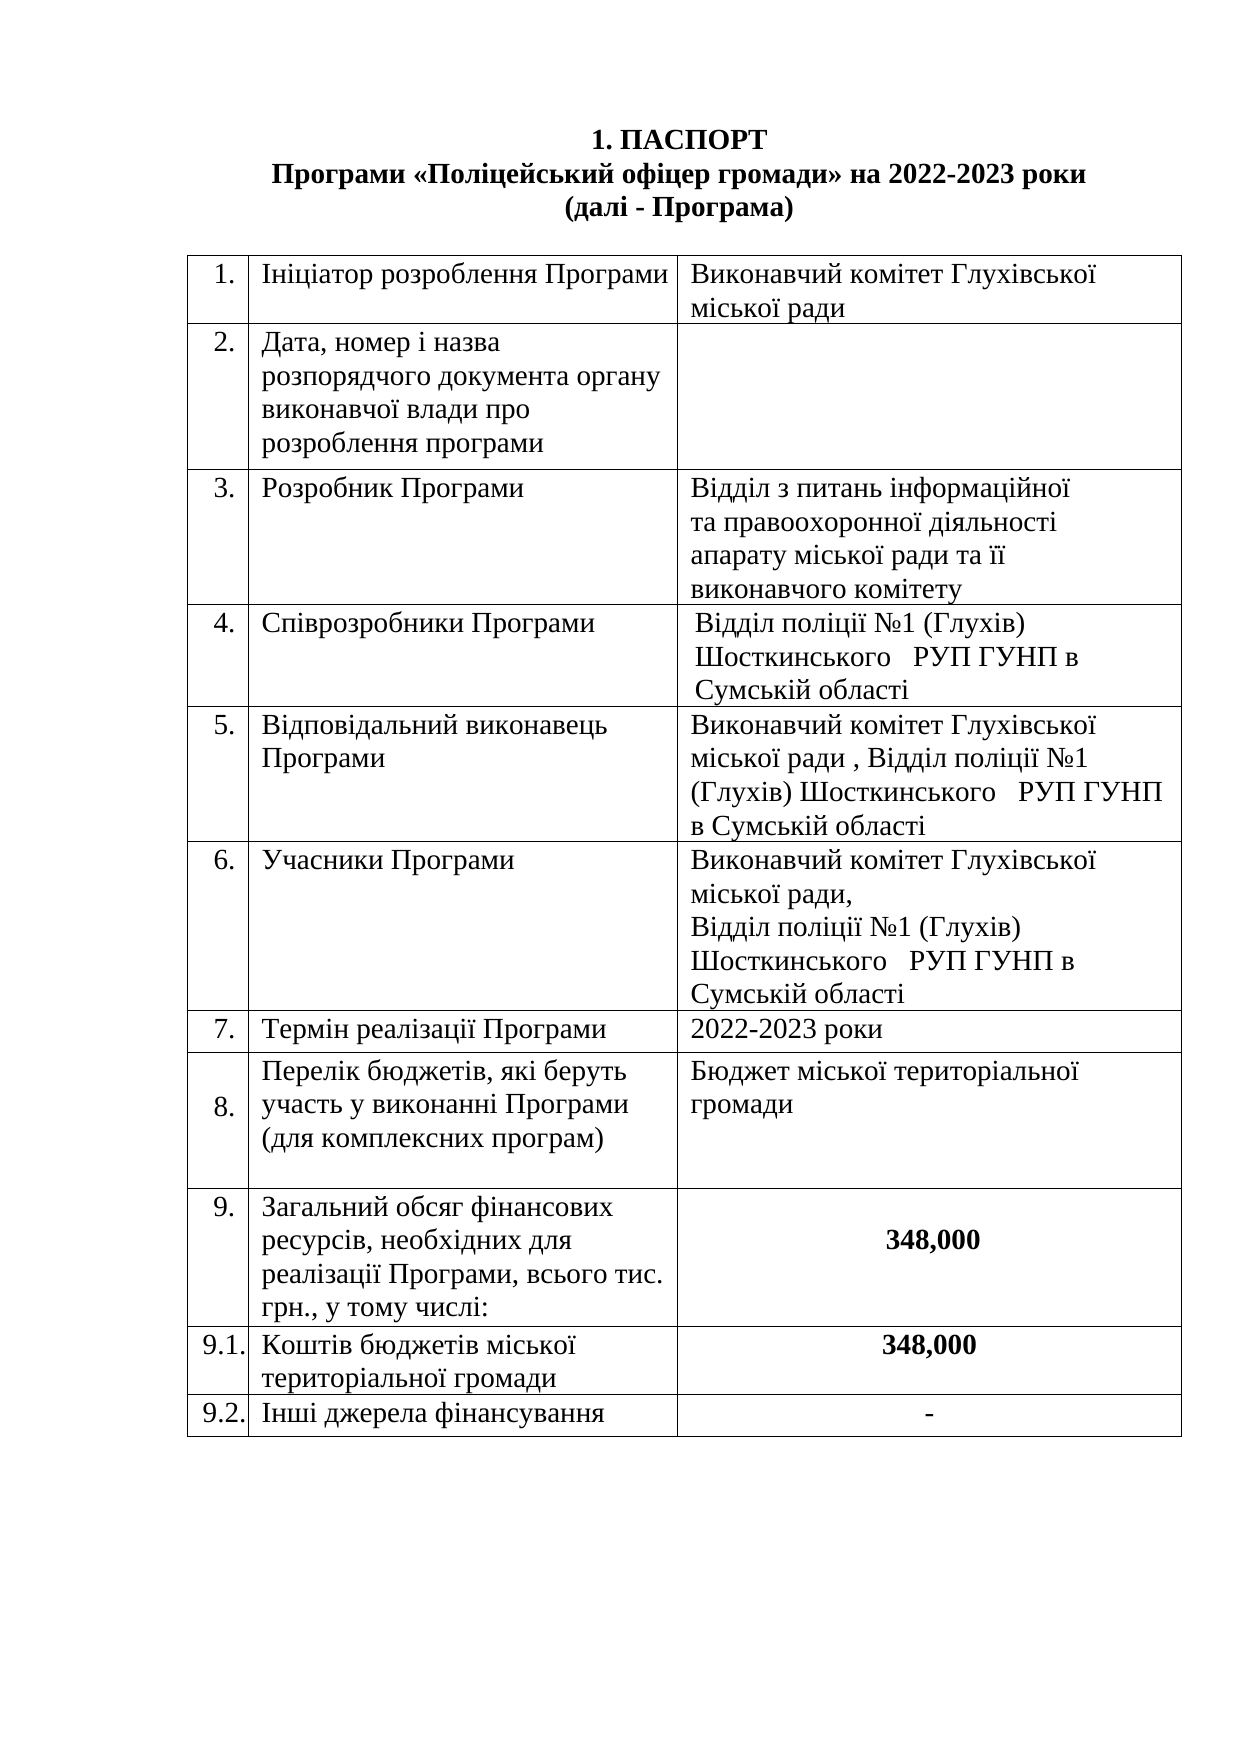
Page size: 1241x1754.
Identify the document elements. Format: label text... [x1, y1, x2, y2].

table_cell Відділ поліції №1 (Глухів) Шосткинського РУП ГУНП в Сумській області [678, 605, 1181, 706]
table_cell - [678, 1395, 1181, 1436]
table_cell 2022-2023 роки [678, 1011, 1181, 1052]
table_cell 5. [188, 707, 248, 841]
table_cell [678, 324, 1181, 469]
table_cell 3. [188, 470, 248, 604]
table_cell Виконавчий комітет Глухівської міської ради, Відділ поліції №1 (Глухів) Шосткинського РУП ГУНП в Сумській області [678, 842, 1181, 1010]
table_cell Виконавчий комітет Глухівської міської ради , Відділ поліції №1 (Глухів) Шосткинського РУП ГУНП в Сумській області [678, 707, 1181, 841]
table_cell Інші джерела фінансування [249, 1395, 677, 1436]
table_cell 6. [188, 842, 248, 1010]
table_cell 4. [188, 605, 248, 706]
table_cell Розробник Програми [249, 470, 677, 604]
table_header Виконавчий комітет Глухівської міської ради [678, 256, 1181, 323]
table_cell Коштів бюджетів міської територіальної громади [249, 1327, 677, 1394]
table_header Ініціатор розроблення Програми [249, 256, 677, 323]
table_cell 9. [188, 1189, 248, 1326]
table_cell 7. [188, 1011, 248, 1052]
table_header 1. [188, 256, 248, 323]
table_cell Відділ з питань інформаційної та правоохоронної діяльності апарату міської ради та її виконавчого комітету [678, 470, 1181, 604]
table_cell Загальний обсяг фінансових ресурсів, необхідних для реалізації Програми, всього тис. грн., у тому числі: [249, 1189, 677, 1326]
table_cell Бюджет міської територіальної громади [678, 1053, 1181, 1188]
table_cell 9.2. [188, 1395, 248, 1436]
table_cell Співрозробники Програми [249, 605, 677, 706]
table_cell Відповідальний виконавець Програми [249, 707, 677, 841]
table_cell 348,000 [678, 1327, 1181, 1394]
table_cell Перелік бюджетів, які беруть участь у виконанні Програми (для комплексних програм) [249, 1053, 677, 1188]
text (далі - Програма) [215, 189, 1143, 223]
subtitle 1. ПАСПОРТ [215, 122, 1143, 156]
table_cell Термін реалізації Програми [249, 1011, 677, 1052]
table_cell 9.1. [188, 1327, 248, 1394]
table_cell 348,000 [678, 1189, 1181, 1326]
table_cell Дата, номер і назва розпорядчого документа органу виконавчої влади про розроблення програми [249, 324, 677, 469]
table_cell 8. [188, 1053, 248, 1188]
text Програми «Поліцейський офіцер громади» на 2022-2023 роки [215, 156, 1143, 189]
table_cell Учасники Програми [249, 842, 677, 1010]
table_cell 2. [188, 324, 248, 469]
